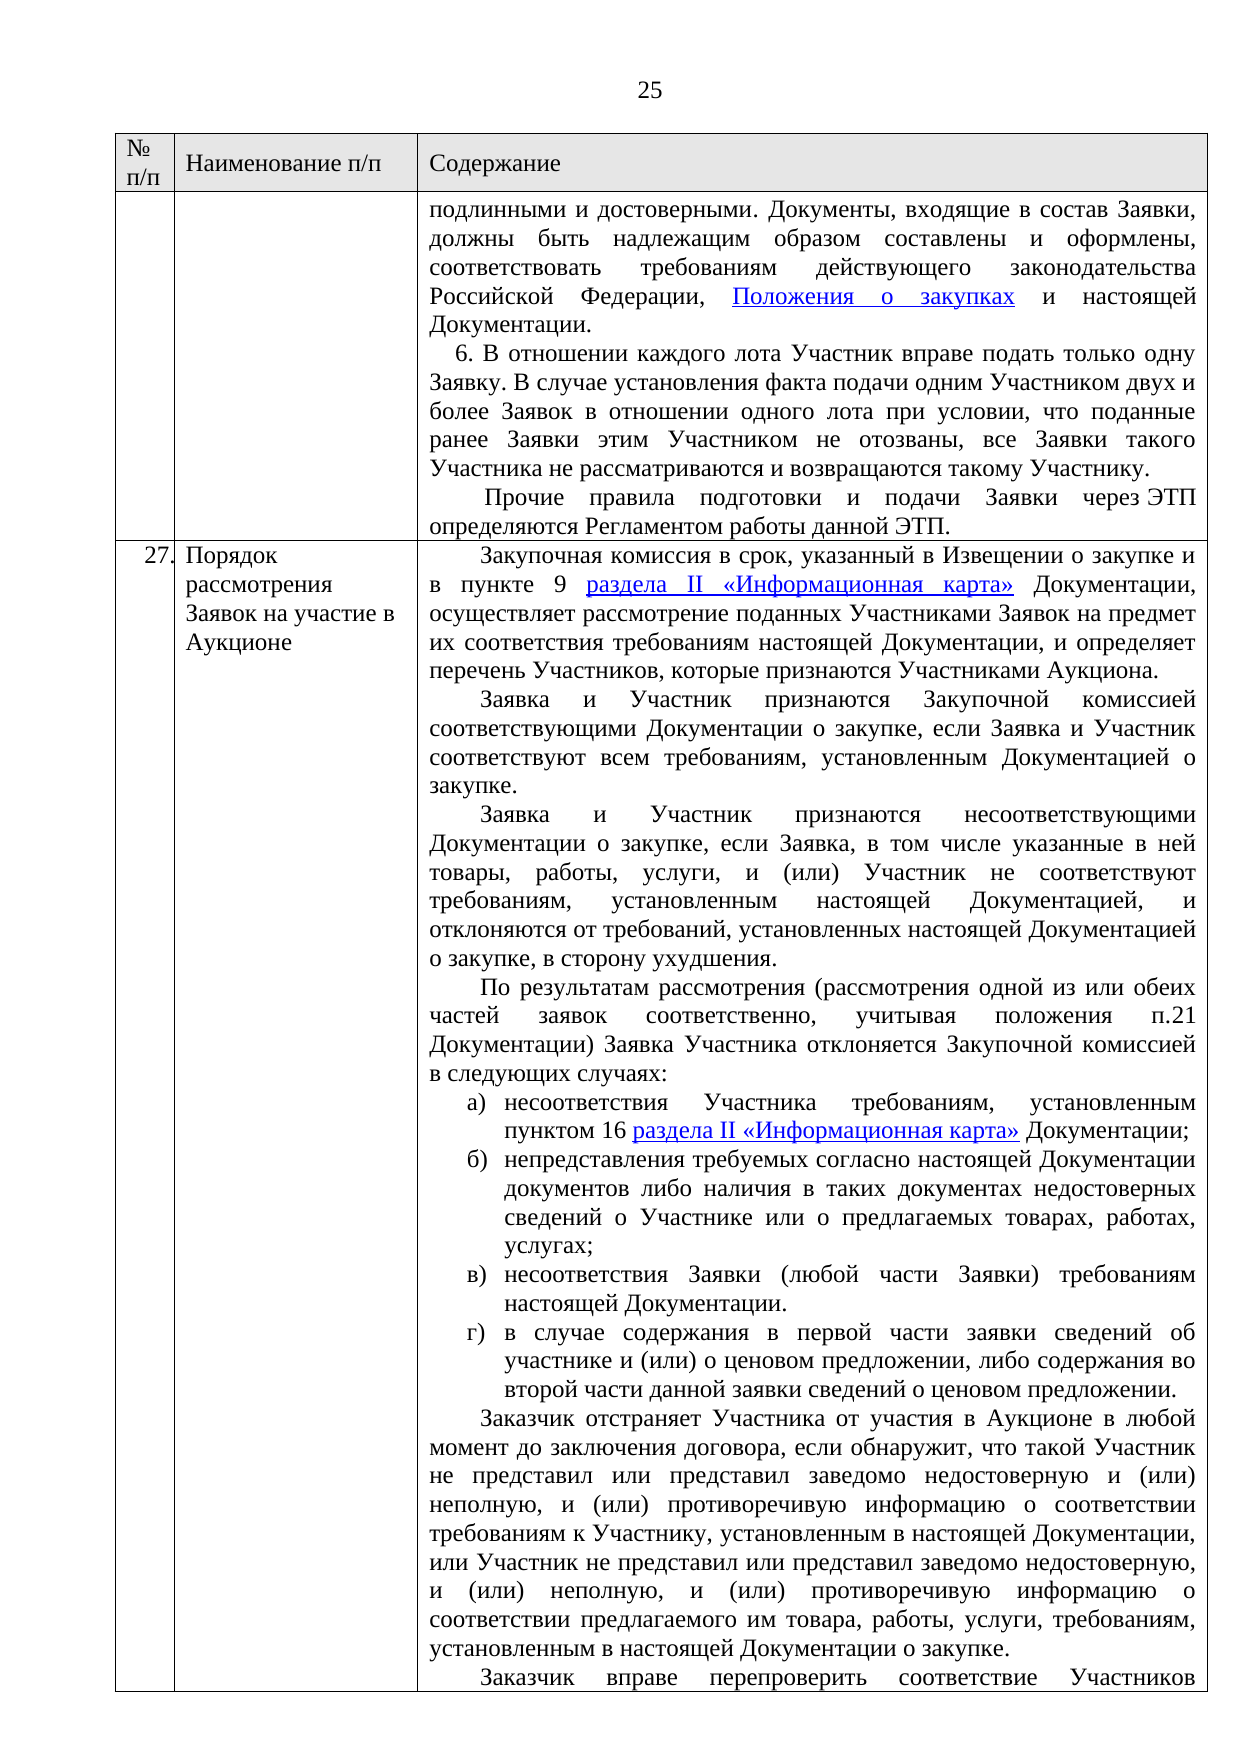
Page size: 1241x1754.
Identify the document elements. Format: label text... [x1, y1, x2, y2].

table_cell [175, 541, 417, 1691]
table_cell [116, 541, 174, 1691]
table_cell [175, 192, 417, 539]
table_header Содержание [418, 134, 1207, 191]
table_header Наименование п/п [175, 134, 417, 191]
table_header № п/п [116, 134, 174, 191]
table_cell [418, 192, 1207, 539]
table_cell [418, 541, 1207, 1691]
table_cell [116, 192, 174, 539]
